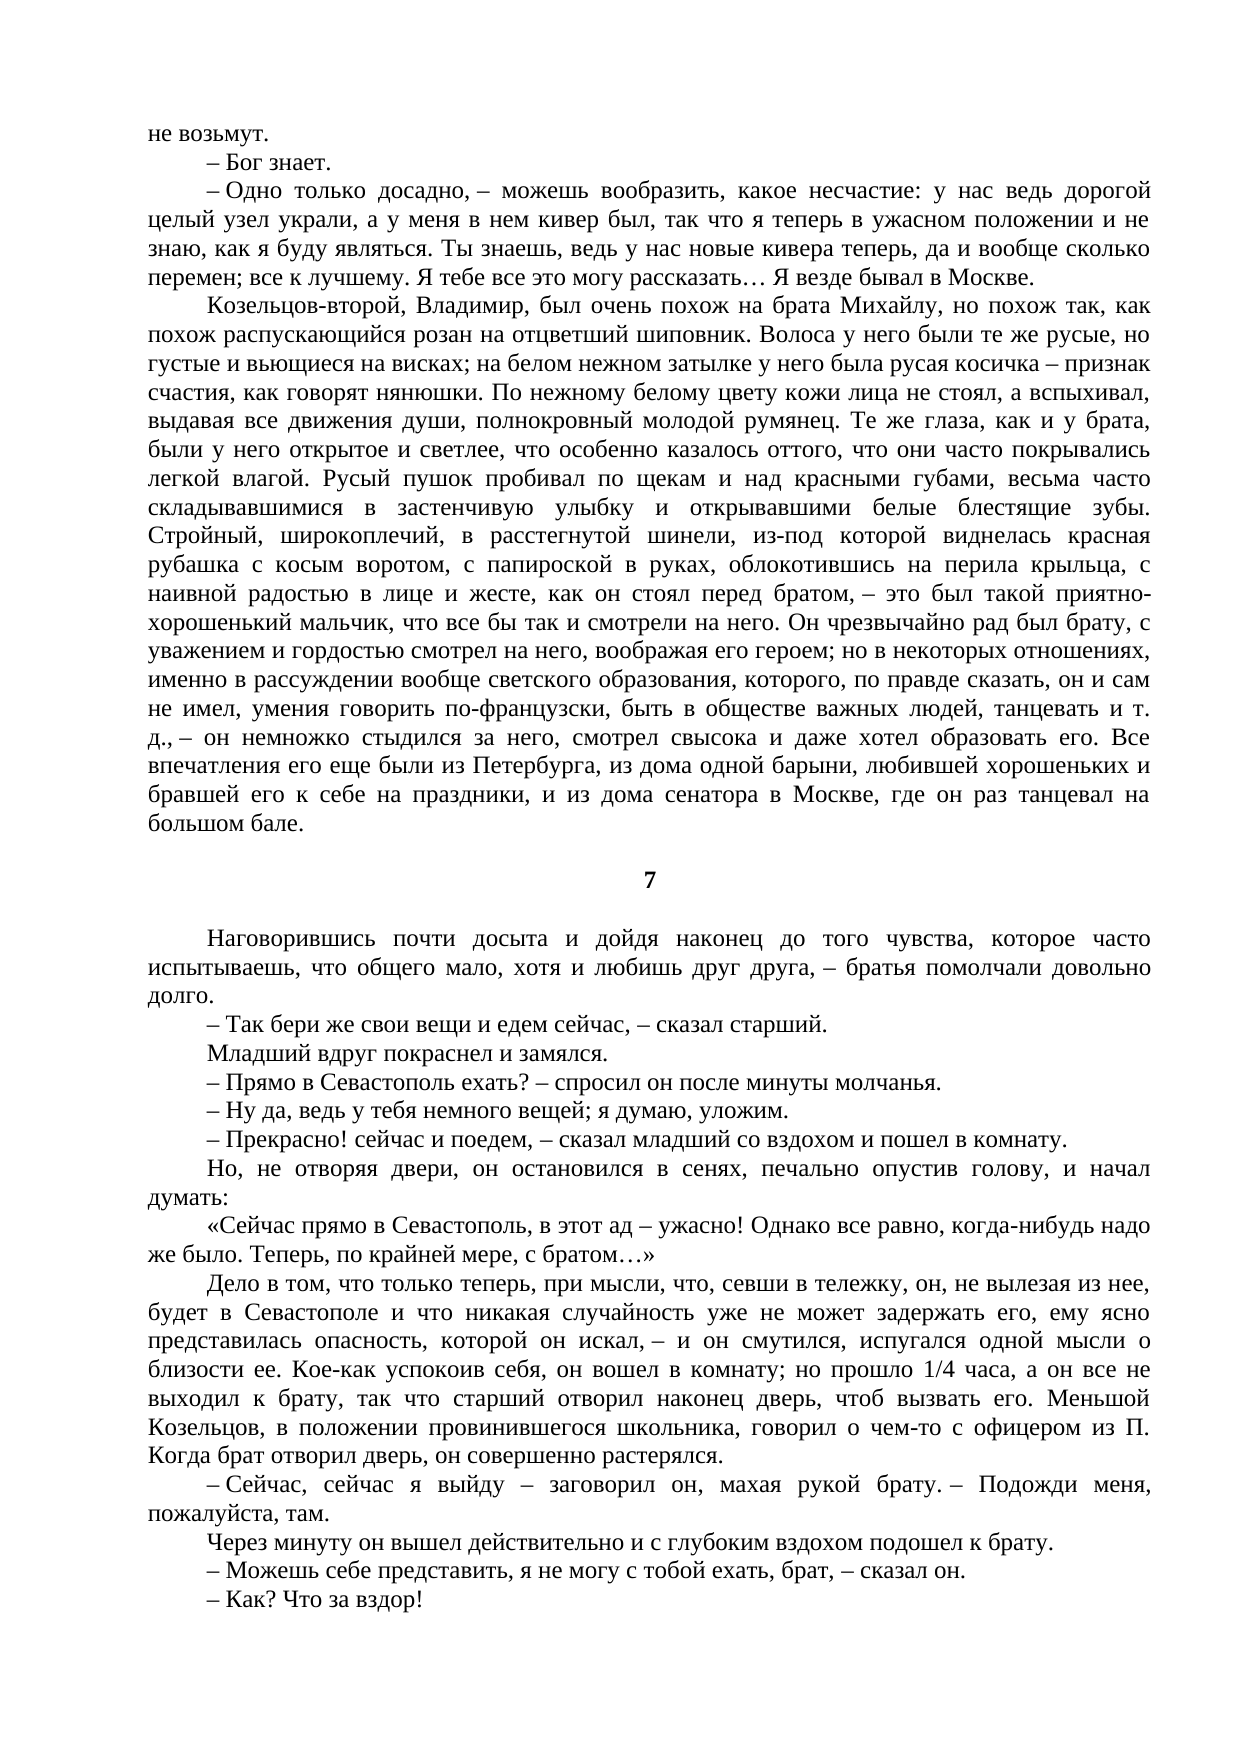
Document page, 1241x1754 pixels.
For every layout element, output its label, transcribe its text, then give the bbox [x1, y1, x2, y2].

text – Прямо в Севастополь ехать? – спросил он после минуты молчанья. [148, 1067, 1152, 1096]
text Дело в том, что только теперь, при мысли, что, севши в тележку, он, не вылезая из нее, будет в Севастополе и что никакая случайность уже не может задержать его, ему ясно представилась опасность, которой он искал, – и он смутился, испугался одной мысли о близости ее. Кое-как успокоив себя, он вошел в комнату; но прошло 1/4 часа, а он все не выходил к брату, так что старший отворил наконец дверь, чтоб вызвать его. Меньшой Козельцов, в положении провинившегося школьника, говорил о чем-то с офицером из П. Когда брат отворил дверь, он совершенно растерялся. [148, 1268, 1152, 1469]
text «Сейчас прямо в Севастополь, в этот ад – ужасно! Однако все равно, когда-нибудь надо же было. Теперь, по крайней мере, с братом…» [148, 1211, 1152, 1268]
text – Так бери же свои вещи и едем сейчас, – сказал старший. [148, 1009, 1152, 1038]
text – Прекрасно! сейчас и поедем, – сказал младший со вздохом и пошел в комнату. [148, 1124, 1152, 1153]
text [148, 118, 1152, 147]
text – Ну да, ведь у тебя немного вещей; я думаю, уложим. [148, 1096, 1152, 1124]
text Наговорившись почти досыта и дойдя наконец до того чувства, которое часто испытываешь, что общего мало, хотя и любишь друг друга, – братья помолчали довольно долго. [148, 923, 1152, 1009]
text Через минуту он вышел действительно и с глубоким вздохом подошел к брату. [148, 1527, 1152, 1556]
text – Сейчас, сейчас я выйду – заговорил он, махая рукой брату. – Подожди меня, пожалуйста, там. [148, 1469, 1152, 1527]
text Младший вдруг покраснел и замялся. [148, 1038, 1152, 1067]
text Козельцов-второй, Владимир, был очень похож на брата Михайлу, но похож так, как похож распускающийся розан на отцветший шиповник. Волоса у него были те же русые, но густые и вьющиеся на висках; на белом нежном затылке у него была русая косичка – признак счастия, как говорят нянюшки. По нежному белому цвету кожи лица не стоял, а вспыхивал, выдавая все движения души, полнокровный молодой румянец. Те же глаза, как и у брата, были у него открытое и светлее, что особенно казалось оттого, что они часто покрывались легкой влагой. Русый пушок пробивал по щекам и над красными губами, весьма часто складывавшимися в застенчивую улыбку и открывавшими белые блестящие зубы. Стройный, широкоплечий, в расстегнутой шинели, из-под которой виднелась красная рубашка с косым воротом, с папироской в руках, облокотившись на перила крыльца, с наивной радостью в лице и жесте, как он стоял перед братом, – это был такой приятно-хорошенький мальчик, что все бы так и смотрели на него. Он чрезвычайно рад был брату, с уважением и гордостью смотрел на него, воображая его героем; но в некоторых отношениях, именно в рассуждении вообще светского образования, которого, по правде сказать, он и сам не имел, умения говорить по-французски, быть в обществе важных людей, танцевать и т. д., – он немножко стыдился за него, смотрел свысока и даже хотел образовать его. Все впечатления его еще были из Петербурга, из дома одной барыни, любившей хорошеньких и бравшей его к себе на праздники, и из дома сенатора в Москве, где он раз танцевал на большом бале. [148, 291, 1152, 837]
text – Бог знает. [148, 147, 1152, 176]
text – Можешь себе представить, я не могу с тобой ехать, брат, – сказал он. [148, 1556, 1152, 1584]
text – Как? Что за вздор! [148, 1584, 1152, 1613]
text Но, не отворяя двери, он остановился в сенях, печально опустив голову, и начал думать: [148, 1153, 1152, 1211]
text – Одно только досадно, – можешь вообразить, какое несчастие: у нас ведь дорогой целый узел украли, а у меня в нем кивер был, так что я теперь в ужасном положении и не знаю, как я буду являться. Ты знаешь, ведь у нас новые кивера теперь, да и вообще сколько перемен; все к лучшему. Я тебе все это могу рассказать… Я везде бывал в Москве. [148, 176, 1152, 291]
subtitle 7 [148, 866, 1152, 894]
